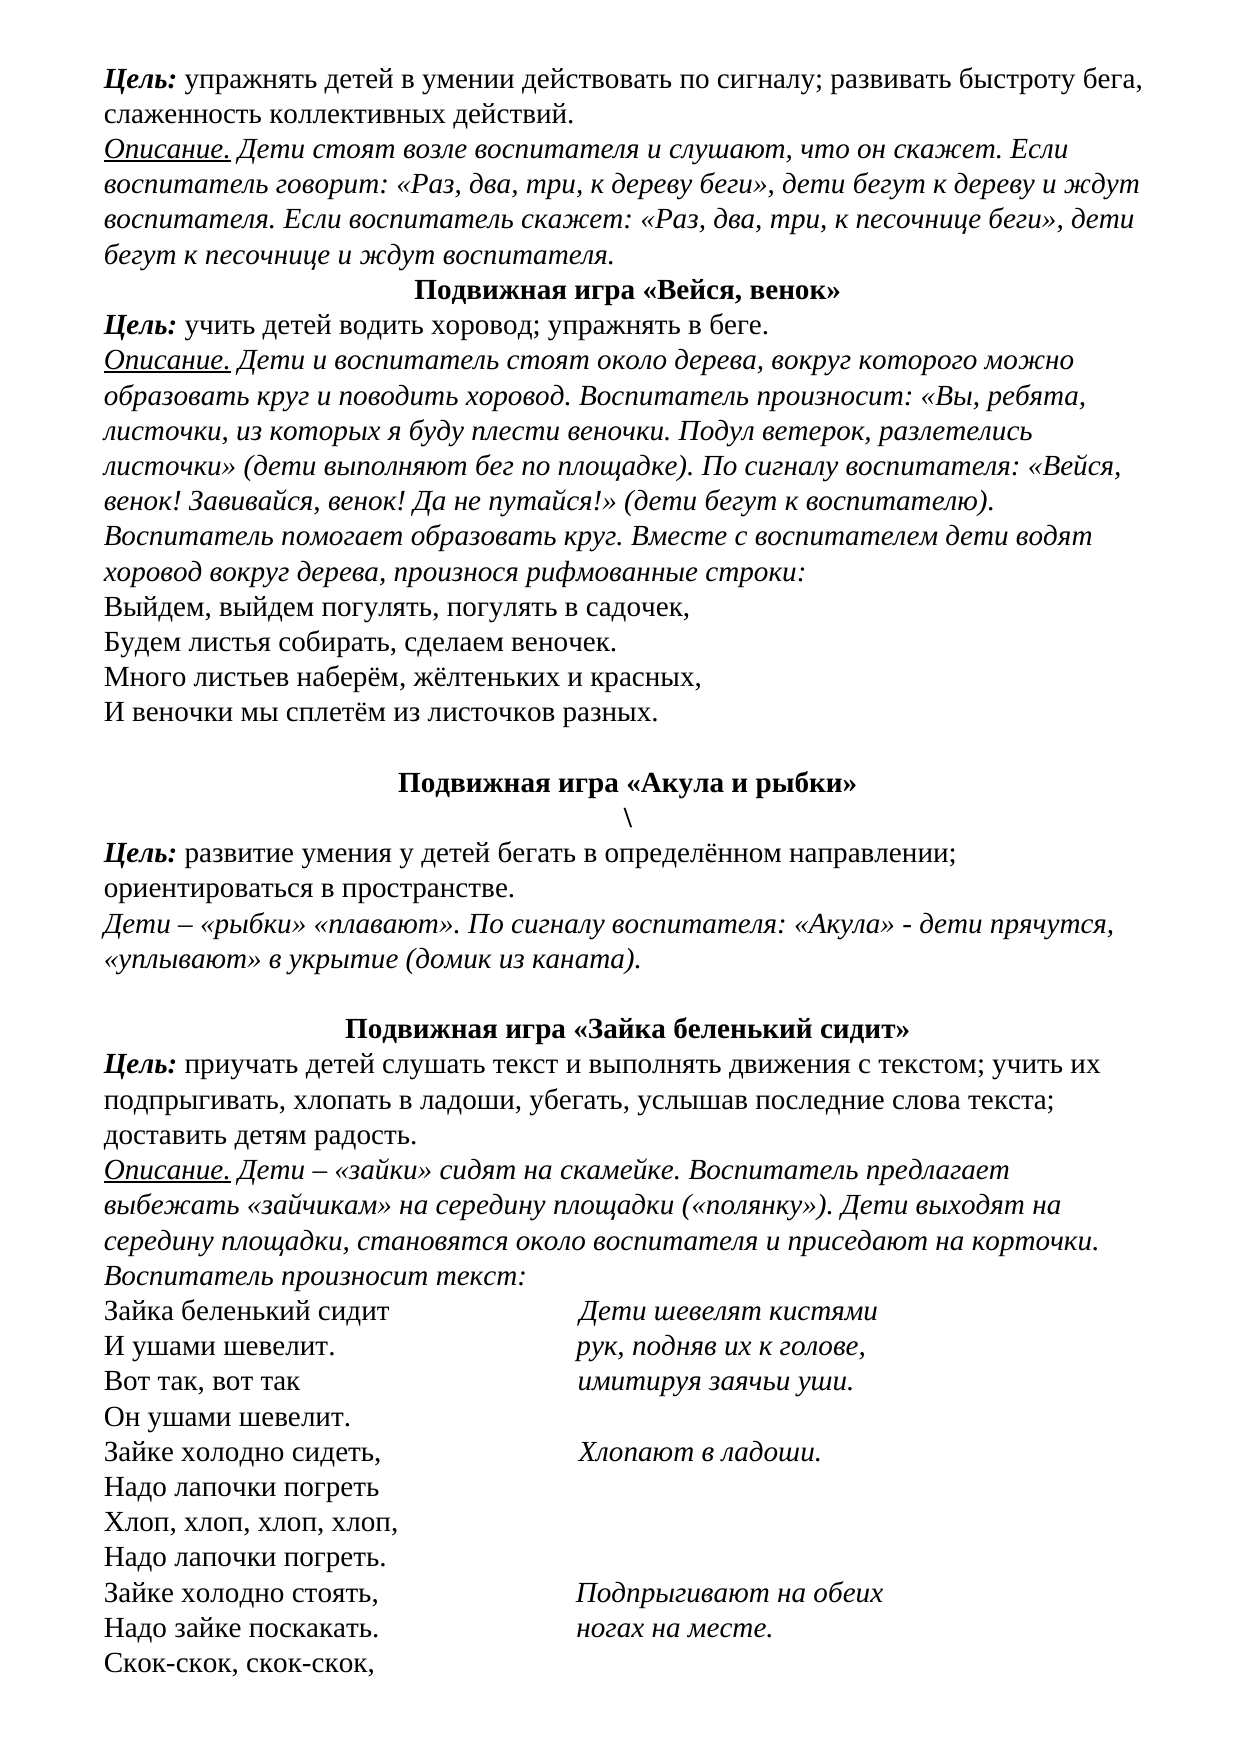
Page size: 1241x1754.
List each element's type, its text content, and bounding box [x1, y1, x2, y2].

text Подвижная игра «Вейся, венок» [103, 270, 1152, 306]
text Описание. Дети стоят возле воспитателя и слушают, что он скажет. Если воспитатель говорит: «Раз, два, три, к дереву беги», дети бегут к дереву и ждут воспитателя. Если воспитатель скажет: «Раз, два, три, к песочнице беги», дети бегут к песочнице и ждут воспитателя. [103, 129, 1152, 270]
text Надо зайке поскакать. ногах на месте. [103, 1608, 1152, 1643]
text Он ушами шевелит. [103, 1397, 1152, 1432]
text Описание. Дети и воспитатель стоят около дерева, вокруг которого можно образовать круг и поводить хоровод. Воспитатель произносит: «Вы, ребята, листочки, из которых я буду плести веночки. Подул ветерок, разлетелись листочки» (дети выполняют бег по площадке). По сигналу воспитателя: «Вейся, венок! Завивайся, венок! Да не путайся!» (дети бегут к воспитателю). Воспитатель помогает образовать круг. Вместе с воспитателем дети водят хоровод вокруг дерева, произнося рифмованные строки: [103, 341, 1152, 587]
text Подвижная игра «Зайка беленький сидит» [103, 1010, 1152, 1045]
text Описание. Дети – «зайки» сидят на скамейке. Воспитатель предлагает выбежать «зайчикам» на середину площадки («полянку»). Дети выходят на середину площадки, становятся около воспитателя и приседают на корточки. Воспитатель произносит текст: [103, 1151, 1152, 1291]
text Цель: учить детей водить хоровод; упражнять в беге. [103, 306, 1152, 341]
text Много листьев наберём, жёлтеньких и красных, [103, 658, 1152, 693]
text И веночки мы сплетём из листочков разных. [103, 693, 1152, 728]
text Зайке холодно сидеть, Хлопают в ладоши. [103, 1432, 1152, 1467]
text Надо лапочки погреть. [103, 1538, 1152, 1573]
text Вот так, вот так имитируя заячьи уши. [103, 1362, 1152, 1397]
text Цель: упражнять детей в умении действовать по сигналу; развивать быстроту бега, слаженность коллективных действий. [103, 59, 1152, 129]
text Хлоп, хлоп, хлоп, хлоп, [103, 1503, 1152, 1538]
text Будем листья собирать, сделаем веночек. [103, 622, 1152, 658]
text Выйдем, выйдем погулять, погулять в садочек, [103, 587, 1152, 622]
text Цель: развитие умения у детей бегать в определённом направлении; ориентироваться в пространстве. [103, 834, 1152, 904]
text И ушами шевелит. рук, подняв их к голове, [103, 1327, 1152, 1362]
text Подвижная игра «Акула и рыбки» [103, 763, 1152, 798]
text Скок-скок, скок-скок, [103, 1643, 1152, 1679]
text Цель: приучать детей слушать текст и выполнять движения с текстом; учить их подпрыгивать, хлопать в ладоши, убегать, услышав последние слова текста; доставить детям радость. [103, 1045, 1152, 1151]
text Надо лапочки погреть [103, 1467, 1152, 1503]
text \ [103, 798, 1152, 834]
text Дети – «рыбки» «плавают». По сигналу воспитателя: «Акула» - дети прячутся, «уплывают» в укрытие (домик из каната). [103, 904, 1152, 974]
text Зайка беленький сидит Дети шевелят кистями [103, 1291, 1152, 1327]
text Зайке холодно стоять, Подпрыгивают на обеих [103, 1573, 1152, 1608]
